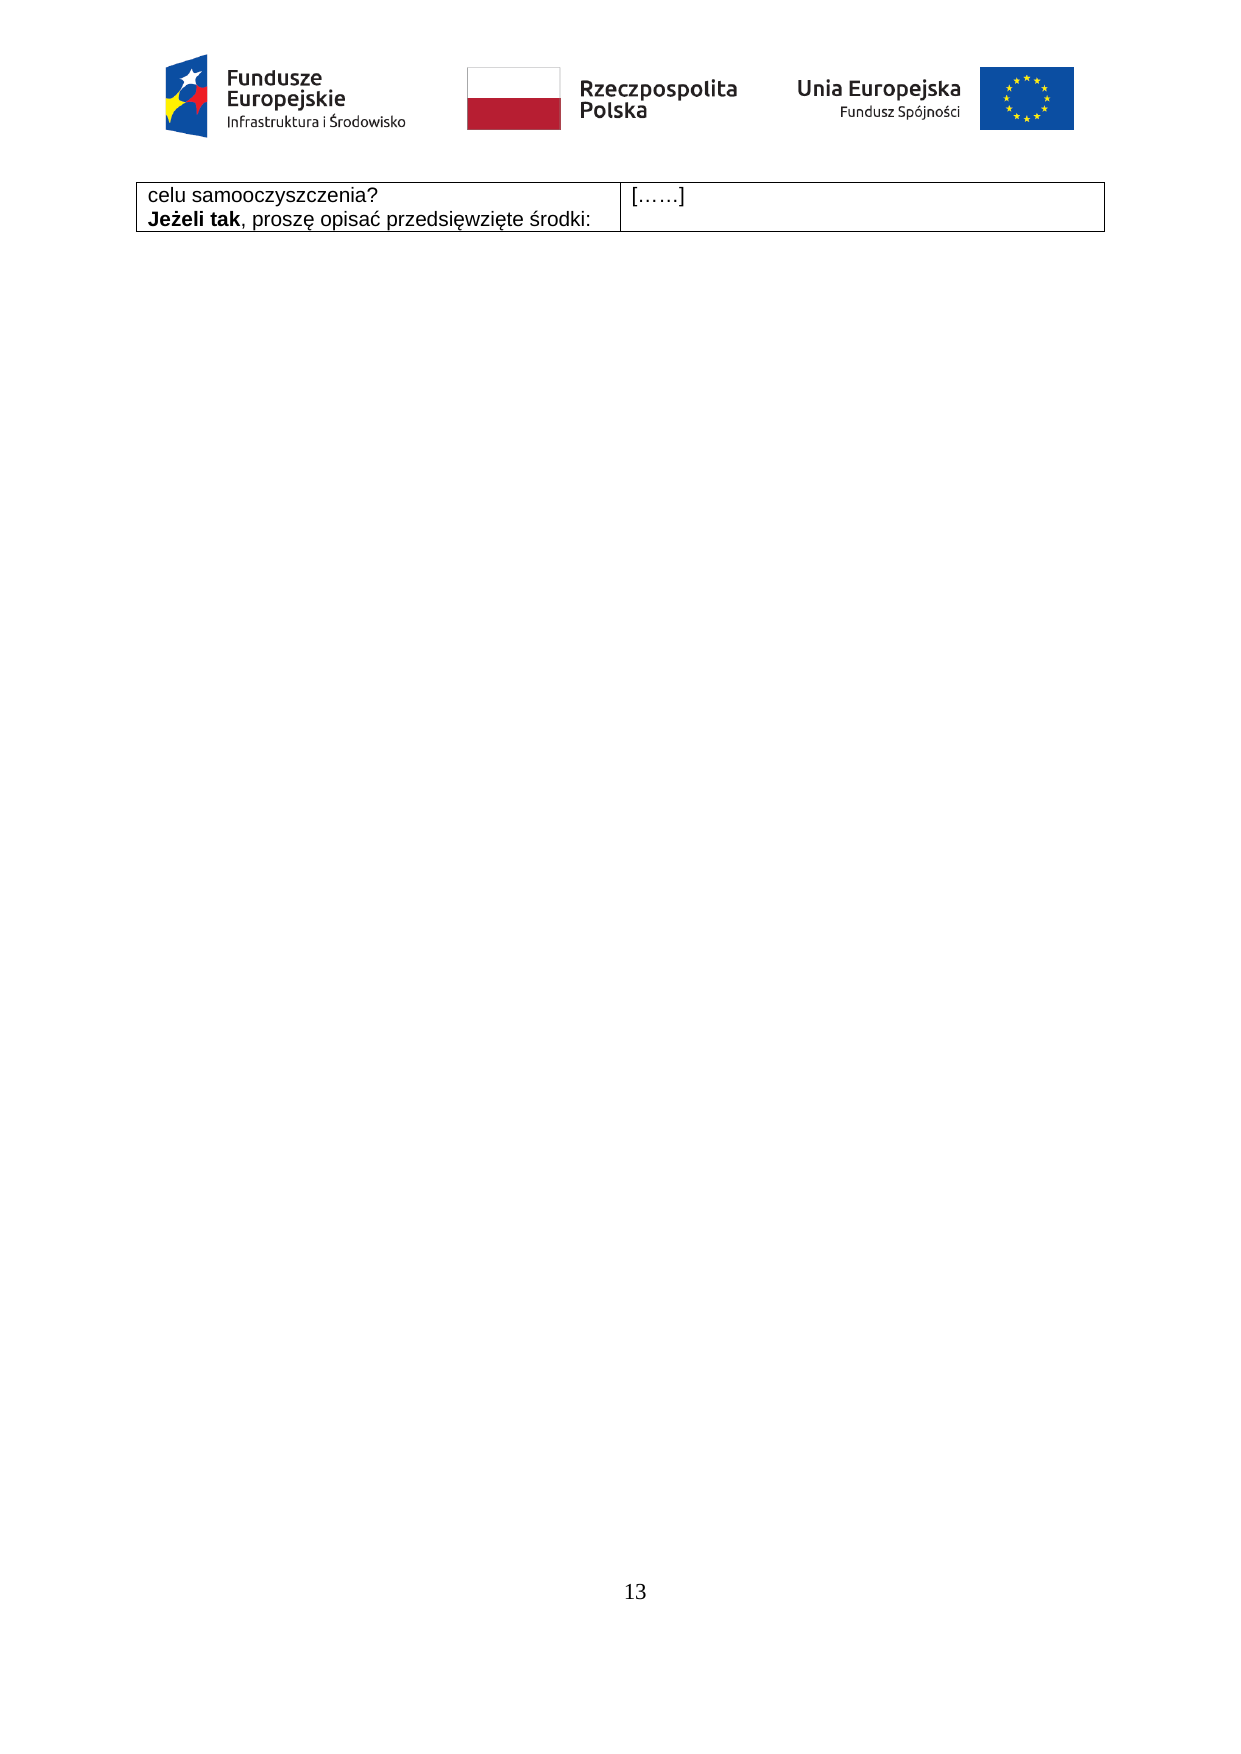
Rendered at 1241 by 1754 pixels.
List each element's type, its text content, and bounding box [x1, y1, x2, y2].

table_cell [] Tak [] Nie [……] [621, 183, 1104, 231]
picture [147, 25, 1093, 166]
